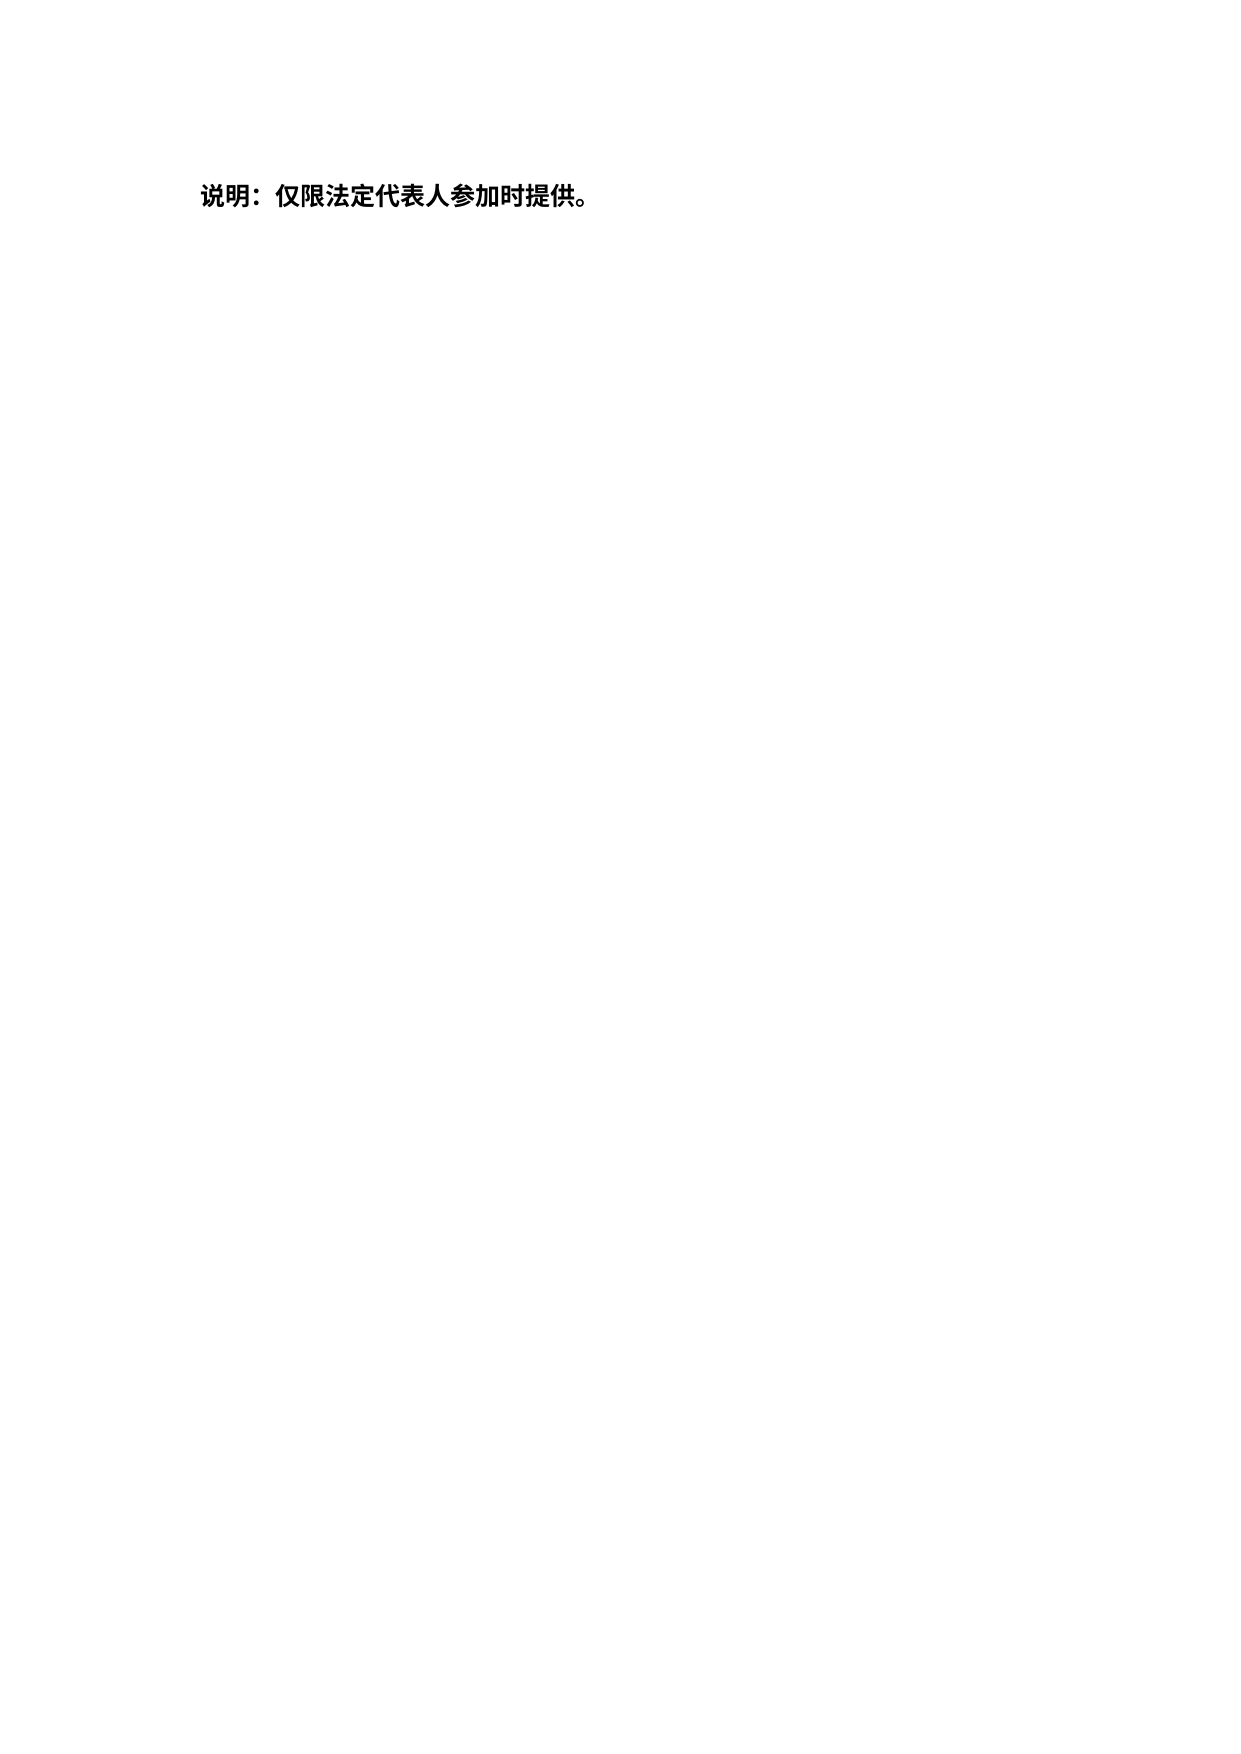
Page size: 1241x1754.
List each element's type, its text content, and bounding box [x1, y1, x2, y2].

text 说明：仅限法定代表人参加时提供。 [200, 162, 1053, 227]
